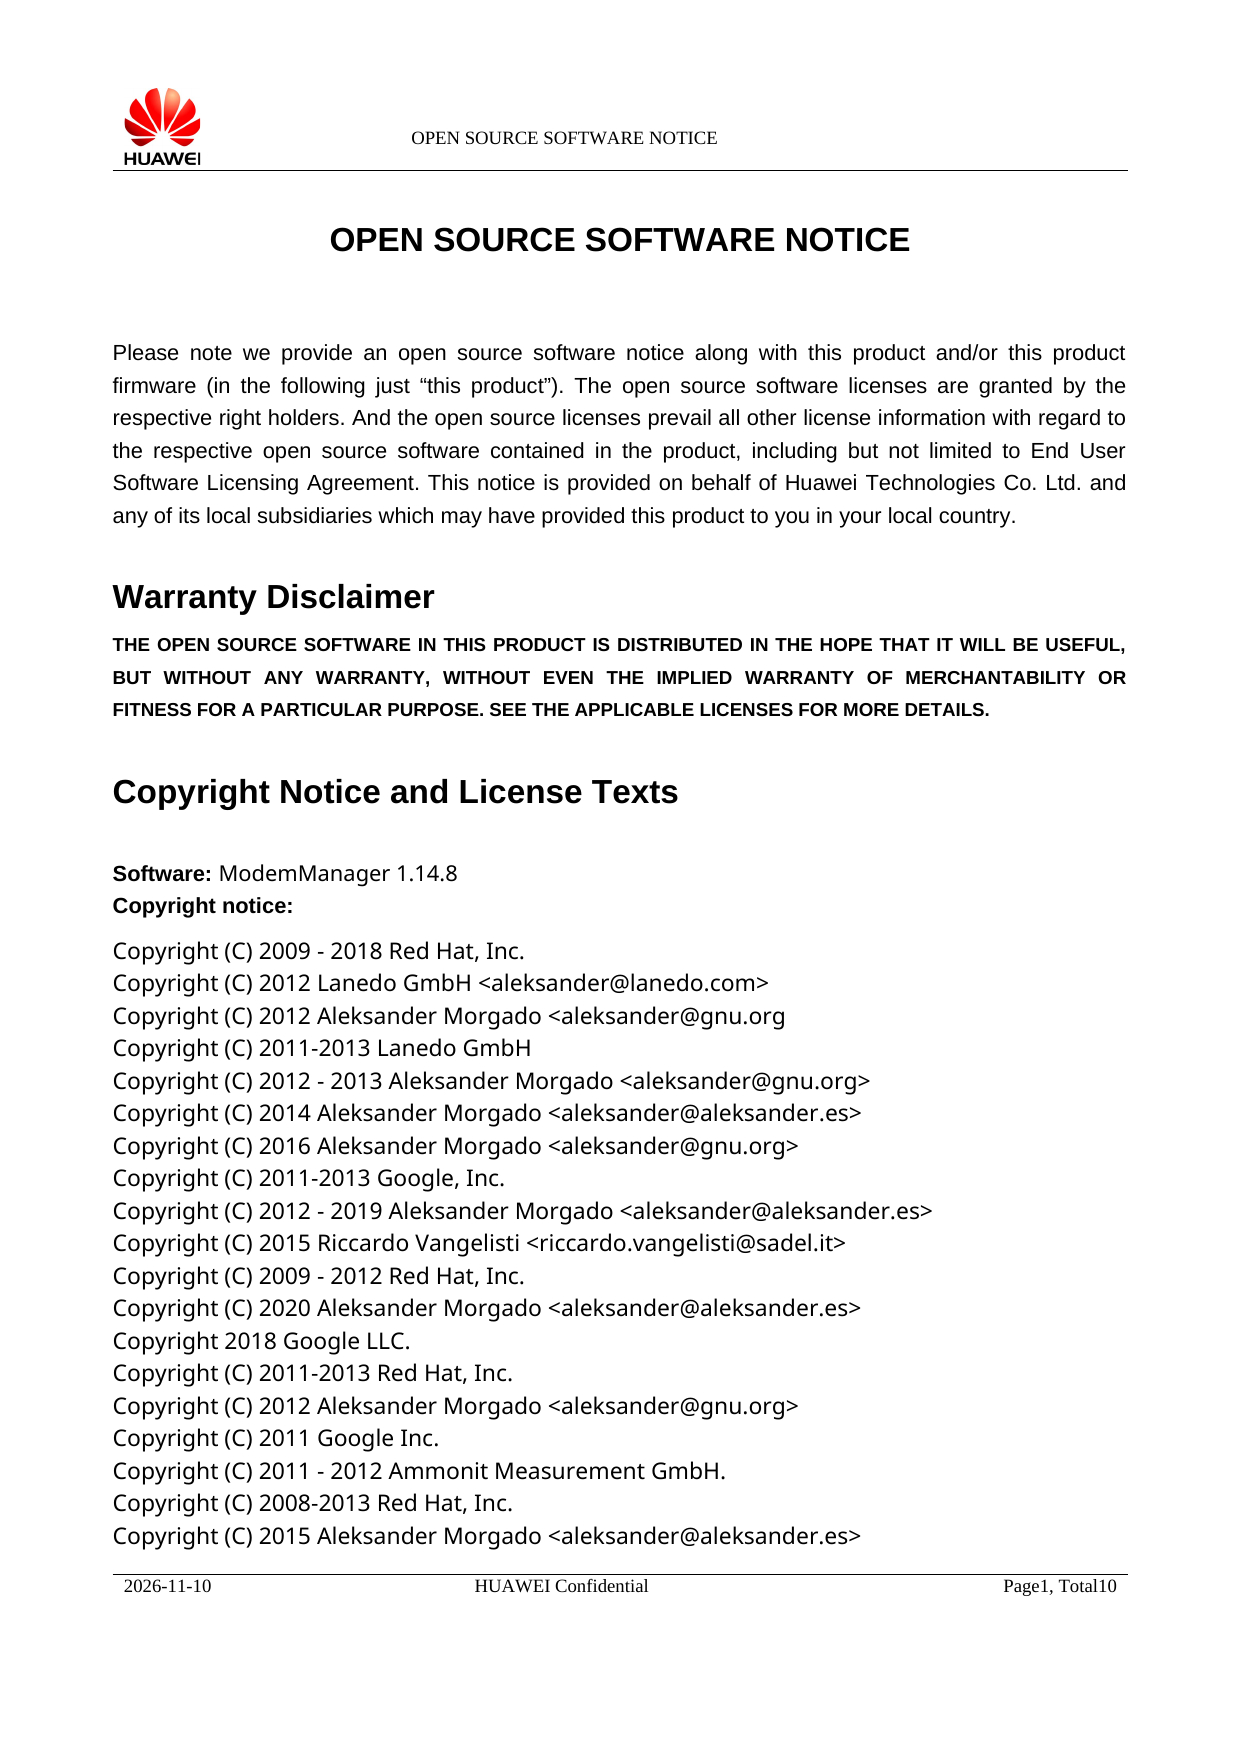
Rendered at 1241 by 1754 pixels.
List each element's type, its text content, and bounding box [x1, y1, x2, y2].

text The open source software in this product is distributed in the hope that it will be useful, but WITHOUT ANY WARRANTY, without even the implied warranty of MERCHANTABILITY or FITNESS FOR A PARTICULAR PURPOSE. See the applicable licenses for more details. [112, 629, 1128, 726]
text Copyright Notice and License Texts [112, 759, 1128, 824]
text Copyright notice: [112, 889, 1128, 921]
title Software: ModemManager 1.14.8 [112, 856, 1128, 889]
text Please note we provide an open source software notice along with this product and/or this product firmware (in the following just “this product”). The open source software licenses are granted by the respective right holders. And the open source licenses prevail all other license information with regard to the respective open source software contained in the product, including but not limited to End User Software Licensing Agreement. This notice is provided on behalf of Huawei Technologies Co. Ltd. and any of its local subsidiaries which may have provided this product to you in your local country. [112, 336, 1128, 531]
text OPEN SOURCE SOFTWARE NOTICE [112, 206, 1128, 271]
text Warranty Disclaimer [112, 564, 1128, 629]
picture [124, 88, 201, 165]
